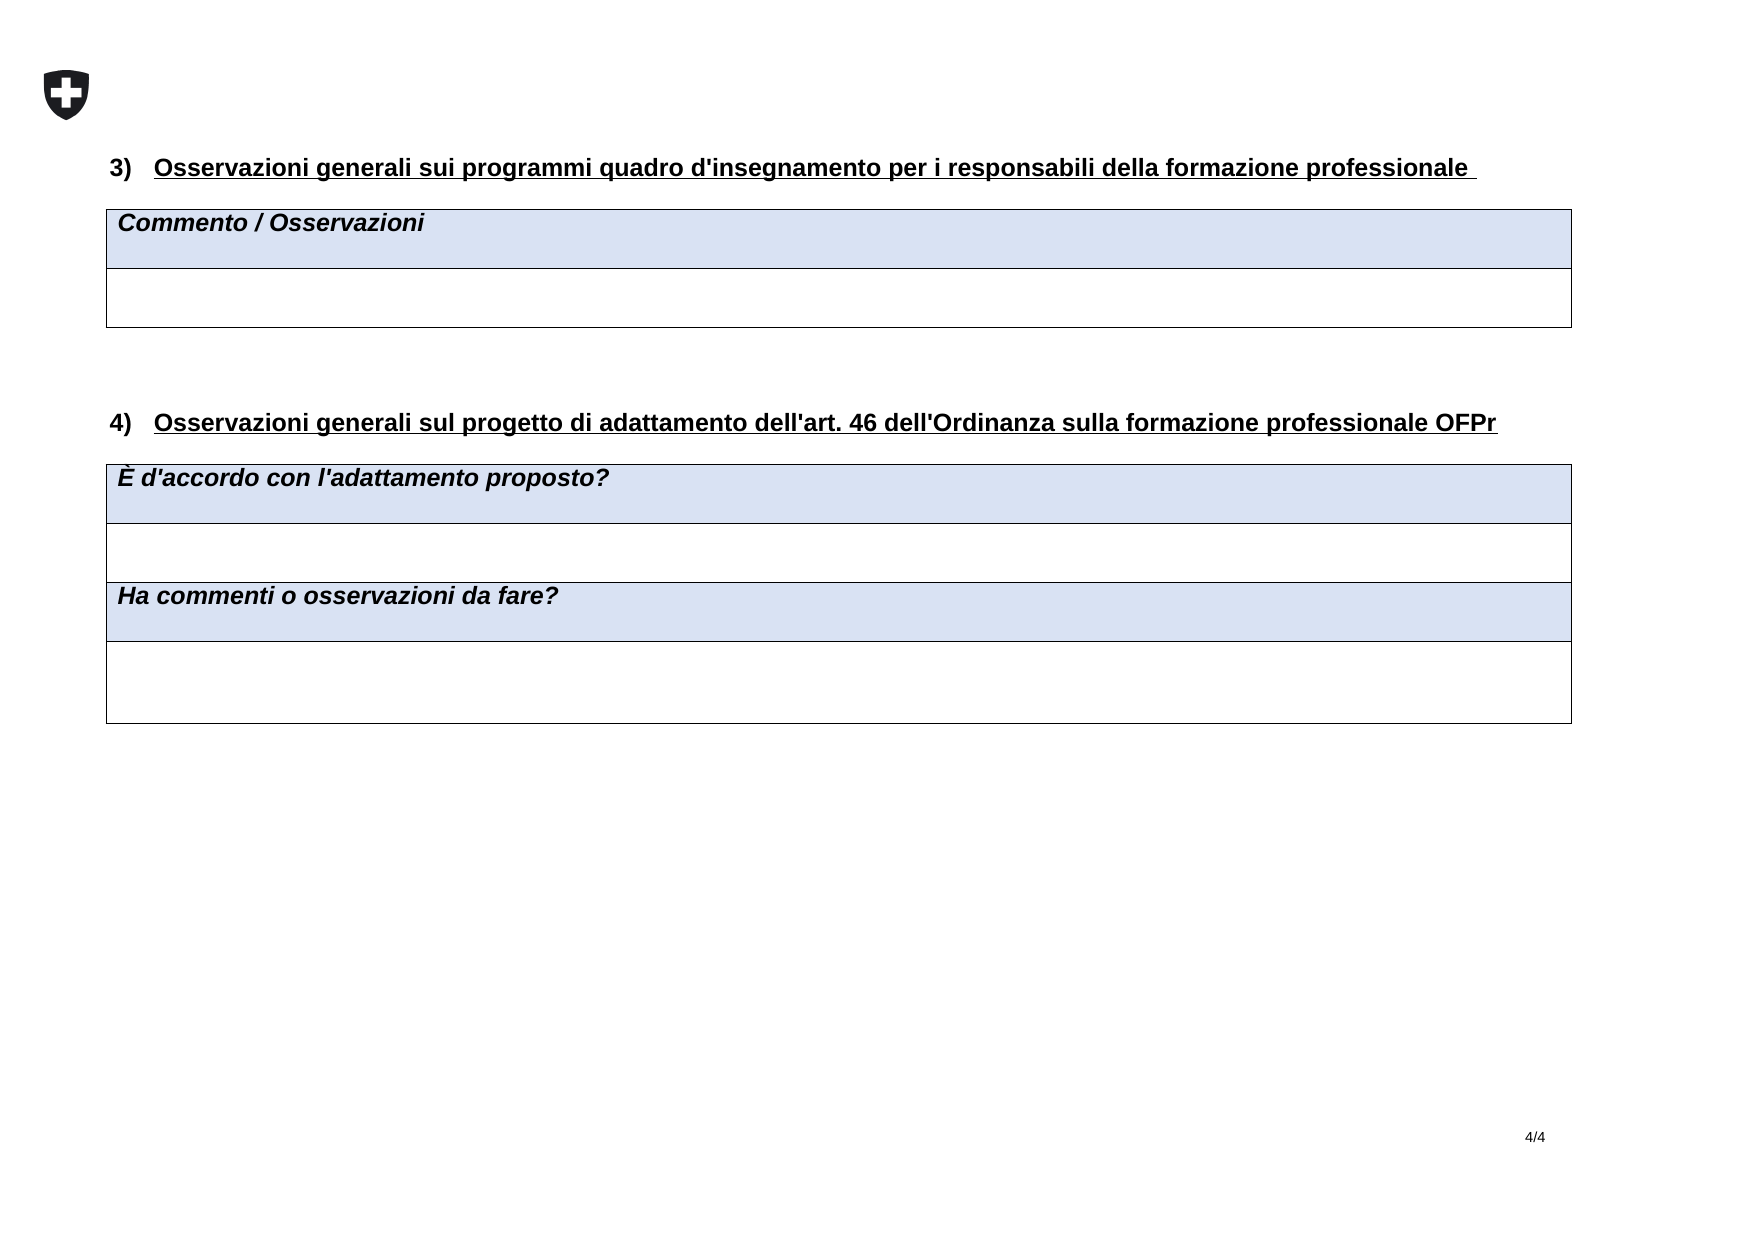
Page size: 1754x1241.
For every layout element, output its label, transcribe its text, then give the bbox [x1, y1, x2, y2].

table_cell [107, 269, 1571, 327]
list Osservazioni generali sui programmi quadro d'insegnamento per i responsabili della formazione professionale [109, 155, 1636, 182]
table_cell [107, 642, 1571, 723]
picture [43, 70, 89, 121]
table_header È d'accordo con l'adattamento proposto? [107, 465, 1571, 523]
table_cell [107, 524, 1571, 582]
table_header Commento / Osservazioni [107, 210, 1571, 268]
table_cell Ha commenti o osservazioni da fare? [107, 583, 1571, 641]
list Osservazioni generali sul progetto di adattamento dell'art. 46 dell'Ordinanza sulla formazione professionale OFPr [109, 409, 1636, 437]
